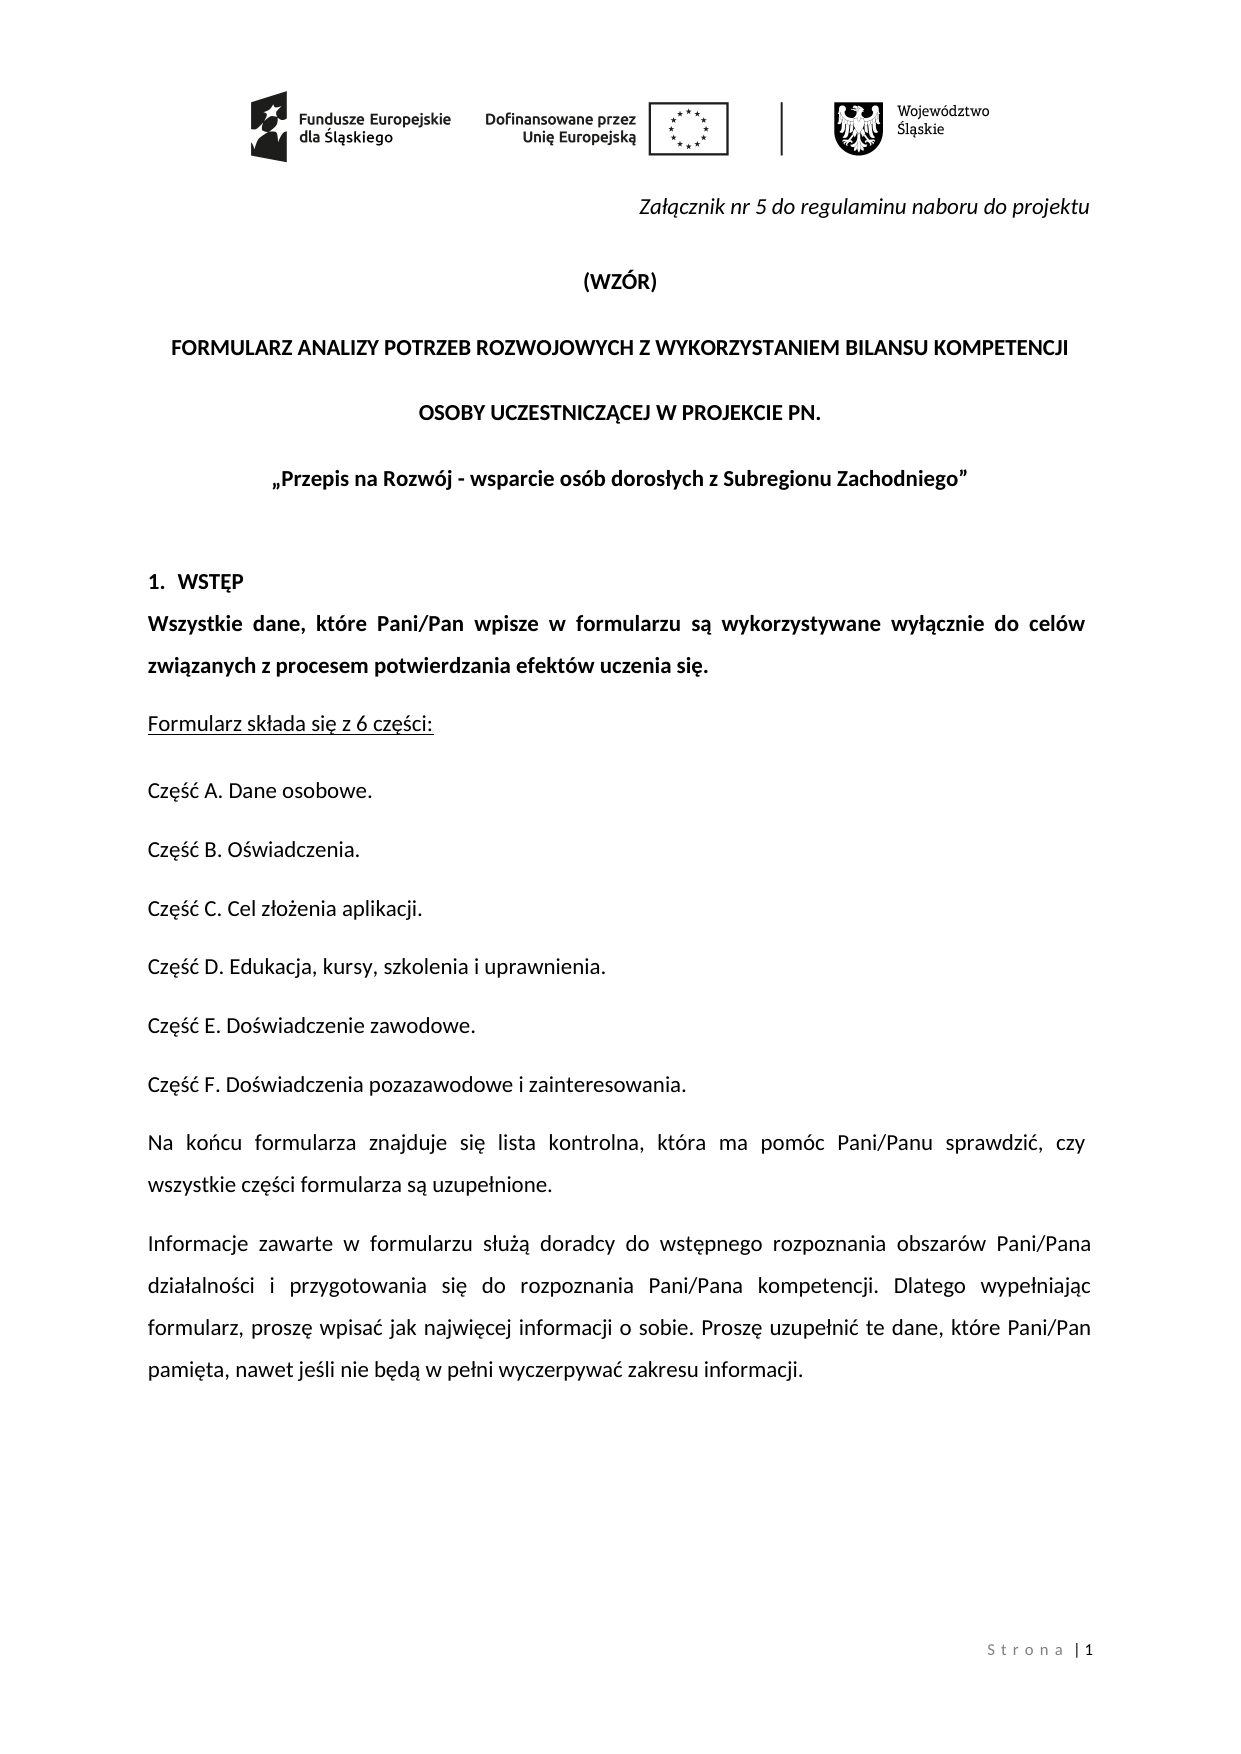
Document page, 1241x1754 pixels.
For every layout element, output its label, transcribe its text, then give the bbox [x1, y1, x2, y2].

text Część C. Cel złożenia aplikacji. [148, 894, 1093, 922]
picture [233, 73, 1007, 180]
text Wszystkie dane, które Pani/Pan wpisze w formularzu są wykorzystywane wyłącznie do celów związanych z procesem potwierdzania efektów uczenia się. [148, 609, 1086, 679]
text Część F. Doświadczenia pozazawodowe i zainteresowania. [148, 1070, 1093, 1098]
text „Przepis na Rozwój - wsparcie osób dorosłych z Subregionu Zachodniego” [148, 464, 1093, 492]
text Część E. Doświadczenie zawodowe. [148, 1011, 1093, 1039]
text Formularz składa się z 6 części: [148, 709, 1093, 738]
text Załącznik nr 5 do regulaminu naboru do projektu [148, 192, 1093, 221]
text Informacje zawarte w formularzu służą doradcy do wstępnego rozpoznania obszarów Pani/Pana działalności i przygotowania się do rozpoznania Pani/Pana kompetencji. Dlatego wypełniając formularz, proszę wpisać jak najwięcej informacji o sobie. Proszę uzupełnić te dane, które Pani/Pan pamięta, nawet jeśli nie będą w pełni wyczerpywać zakresu informacji. [148, 1229, 1093, 1383]
text Na końcu formularza znajduje się lista kontrolna, która ma pomóc Pani/Panu sprawdzić, czy wszystkie części formularza są uzupełnione. [148, 1128, 1086, 1198]
list WSTĘP [148, 567, 1093, 595]
text (WZÓR) [148, 267, 1093, 295]
text Część A. Dane osobowe. [148, 777, 1093, 804]
text OSOBY UCZESTNICZĄCEJ W PROJEKCIE PN. [148, 398, 1093, 426]
text Część B. Oświadczenia. [148, 835, 1093, 863]
text Część D. Edukacja, kursy, szkolenia i uprawnienia. [148, 952, 1093, 981]
text FORMULARZ ANALIZY POTRZEB ROZWOJOWYCH Z WYKORZYSTANIEM BILANSU KOMPETENCJI [148, 333, 1093, 361]
